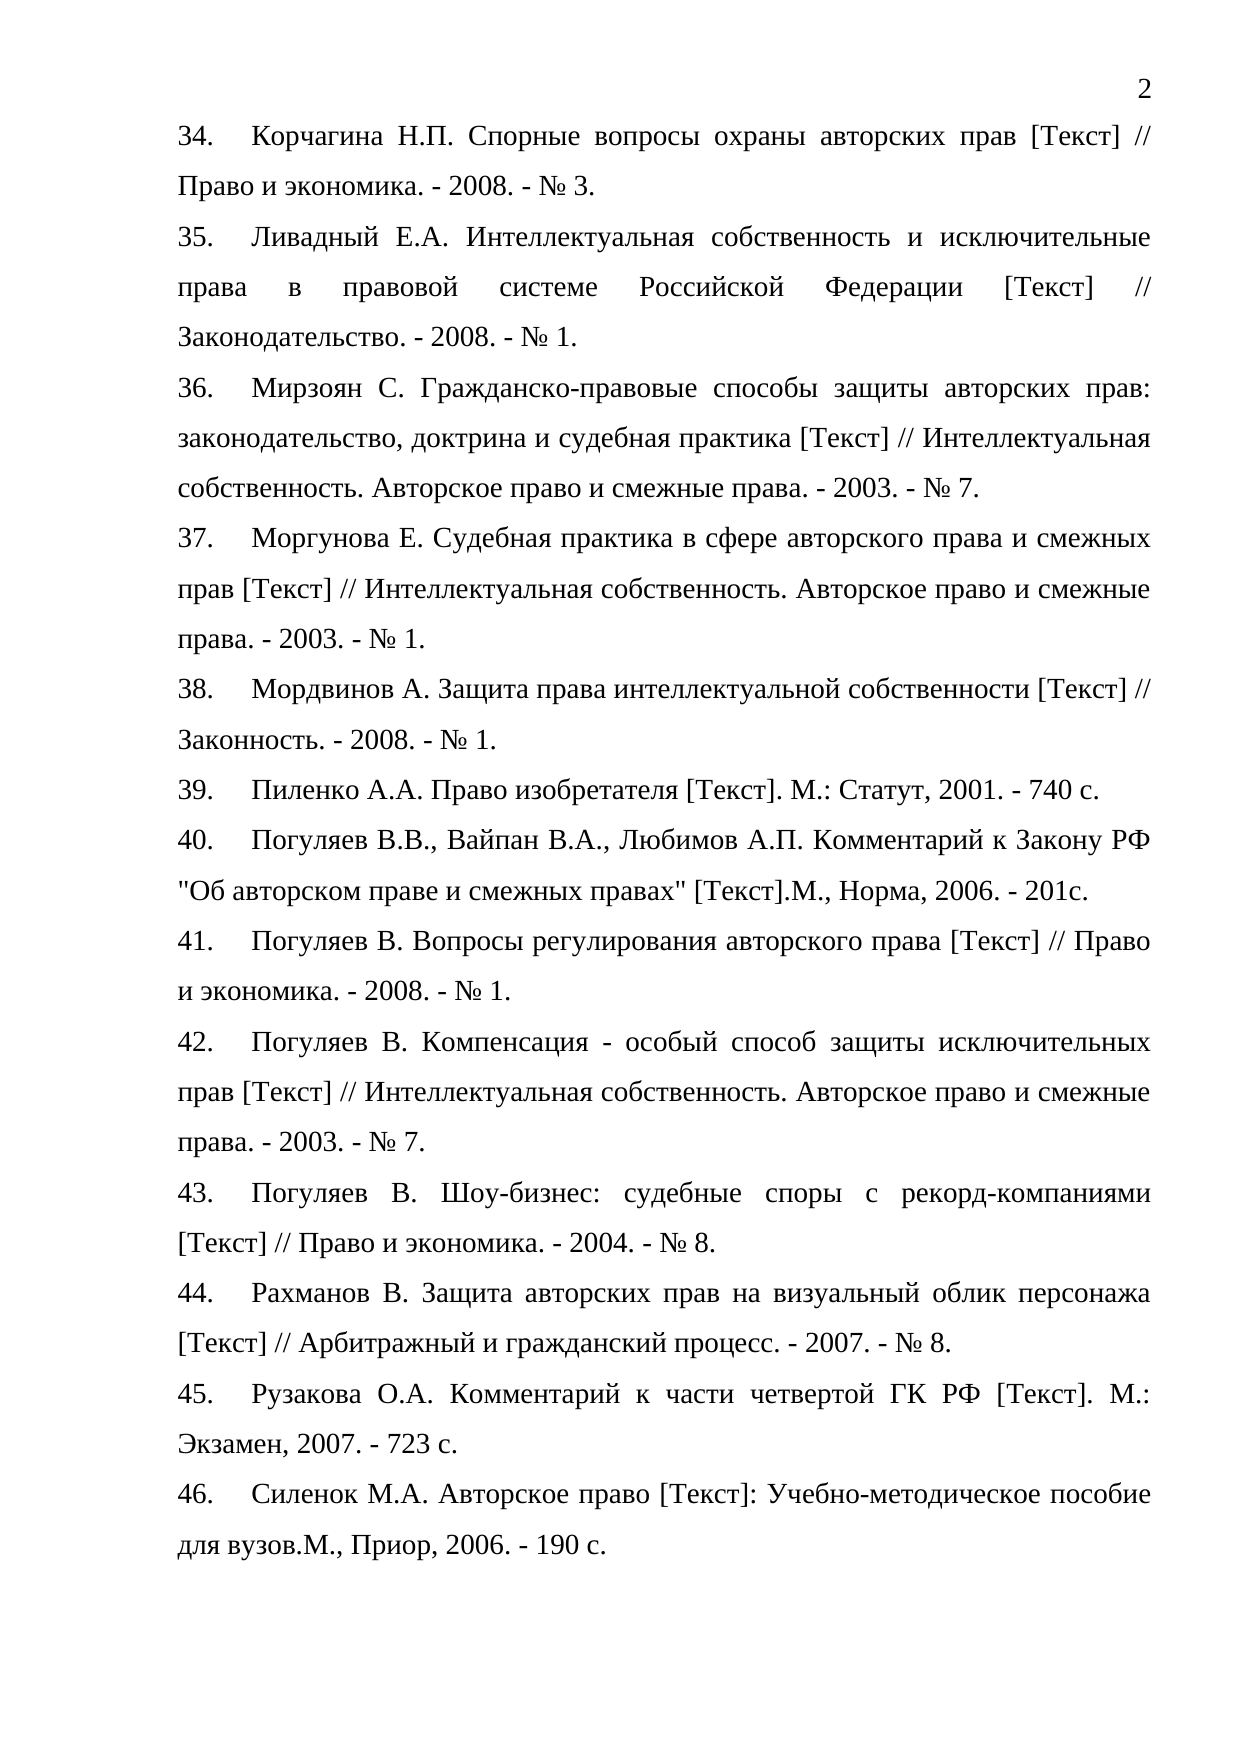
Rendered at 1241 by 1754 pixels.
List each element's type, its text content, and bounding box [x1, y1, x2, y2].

text Ливадный Е.А. Интеллектуальная собственность и исключительные права в правовой системе Российской Федерации [Текст] // Законодательство. - 2008. - № 1. [177, 219, 1152, 353]
text Погуляев В. Шоу-бизнес: судебные споры с рекорд-компаниями [Текст] // Право и экономика. - 2004. - № 8. [177, 1175, 1152, 1258]
text Корчагина Н.П. Спорные вопросы охраны авторских прав [Текст] // Право и экономика. - 2008. - № 3. [177, 118, 1152, 202]
text Пиленко А.А. Право изобретателя [Текст]. М.: Статут, 2001. - 740 с. [177, 772, 1152, 806]
text Погуляев В. Вопросы регулирования авторского права [Текст] // Право и экономика. - 2008. - № 1. [177, 923, 1152, 1007]
text Мордвинов А. Защита права интеллектуальной собственности [Текст] // Законность. - 2008. - № 1. [177, 672, 1152, 755]
text Рузакова О.А. Комментарий к части четвертой ГК РФ [Текст]. М.: Экзамен, 2007. - 723 с. [177, 1376, 1152, 1460]
text Погуляев В. Компенсация - особый способ защиты исключительных прав [Текст] // Интеллектуальная собственность. Авторское право и смежные права. - 2003. - № 7. [177, 1024, 1152, 1158]
text Погуляев В.В., Вайпан В.А., Любимов А.П. Комментарий к Закону РФ "Об авторском праве и смежных правах" [Текст].М., Норма, 2006. - 201с. [177, 822, 1152, 906]
text Моргунова Е. Судебная практика в сфере авторского права и смежных прав [Текст] // Интеллектуальная собственность. Авторское право и смежные права. - 2003. - № 1. [177, 521, 1152, 655]
text Рахманов В. Защита авторских прав на визуальный облик персонажа [Текст] // Арбитражный и гражданский процесс. - 2007. - № 8. [177, 1275, 1152, 1359]
text Мирзоян С. Гражданско-правовые способы защиты авторских прав: законодательство, доктрина и судебная практика [Текст] // Интеллектуальная собственность. Авторское право и смежные права. - 2003. - № 7. [177, 370, 1152, 504]
text Силенок М.А. Авторское право [Текст]: Учебно-методическое пособие для вузов.М., Приор, 2006. - 190 с. [177, 1477, 1152, 1560]
